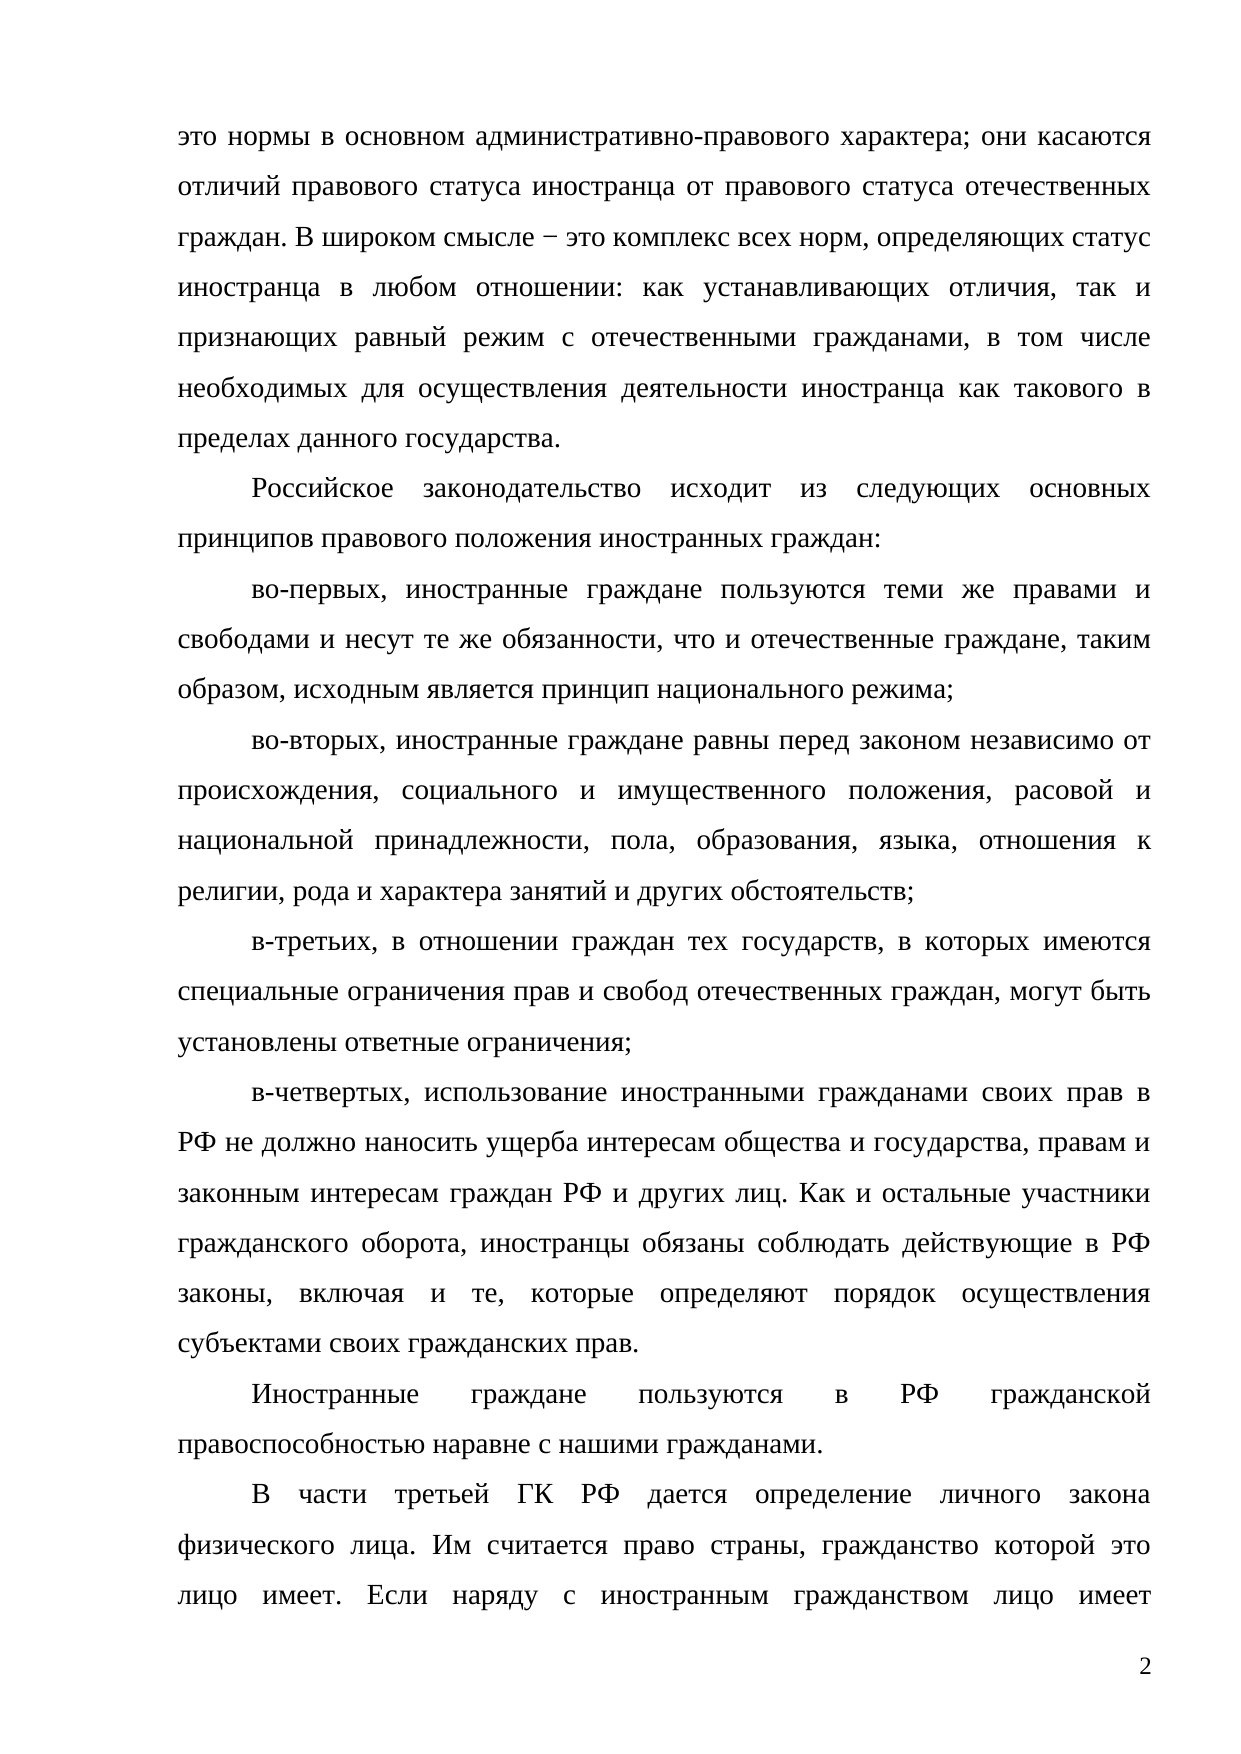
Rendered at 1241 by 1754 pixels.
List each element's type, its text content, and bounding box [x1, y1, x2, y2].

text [177, 118, 1152, 453]
text в-четвертых, использование иностранными гражданами своих прав в РФ не должно наносить ущерба интересам общества и государства, правам и законным интересам граждан РФ и других лиц. Как и остальные участники гражданского оборота, иностранцы обязаны соблюдать действующие в РФ законы, включая и те, которые определяют порядок осуществления субъектами своих гражданских прав. [177, 1074, 1152, 1359]
text Иностранные граждане пользуются в РФ гражданской правоспособностью наравне с нашими гражданами. [177, 1376, 1152, 1460]
text во-первых, иностранные граждане пользуются теми же правами и свободами и несут те же обязанности, что и отечественные граждане, таким образом, исходным является принцип национального режима; [177, 571, 1152, 705]
text в-третьих, в отношении граждан тех государств, в которых имеются специальные ограничения прав и свобод отечественных граждан, могут быть установлены ответные ограничения; [177, 923, 1152, 1057]
text Российское законодательство исходит из следующих основных принципов правового положения иностранных граждан: [177, 470, 1152, 554]
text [177, 1477, 1152, 1611]
text во-вторых, иностранные граждане равны перед законом независимо от происхождения, социального и имущественного положения, расовой и национальной принадлежности, пола, образования, языка, отношения к религии, рода и характера занятий и других обстоятельств; [177, 722, 1152, 906]
